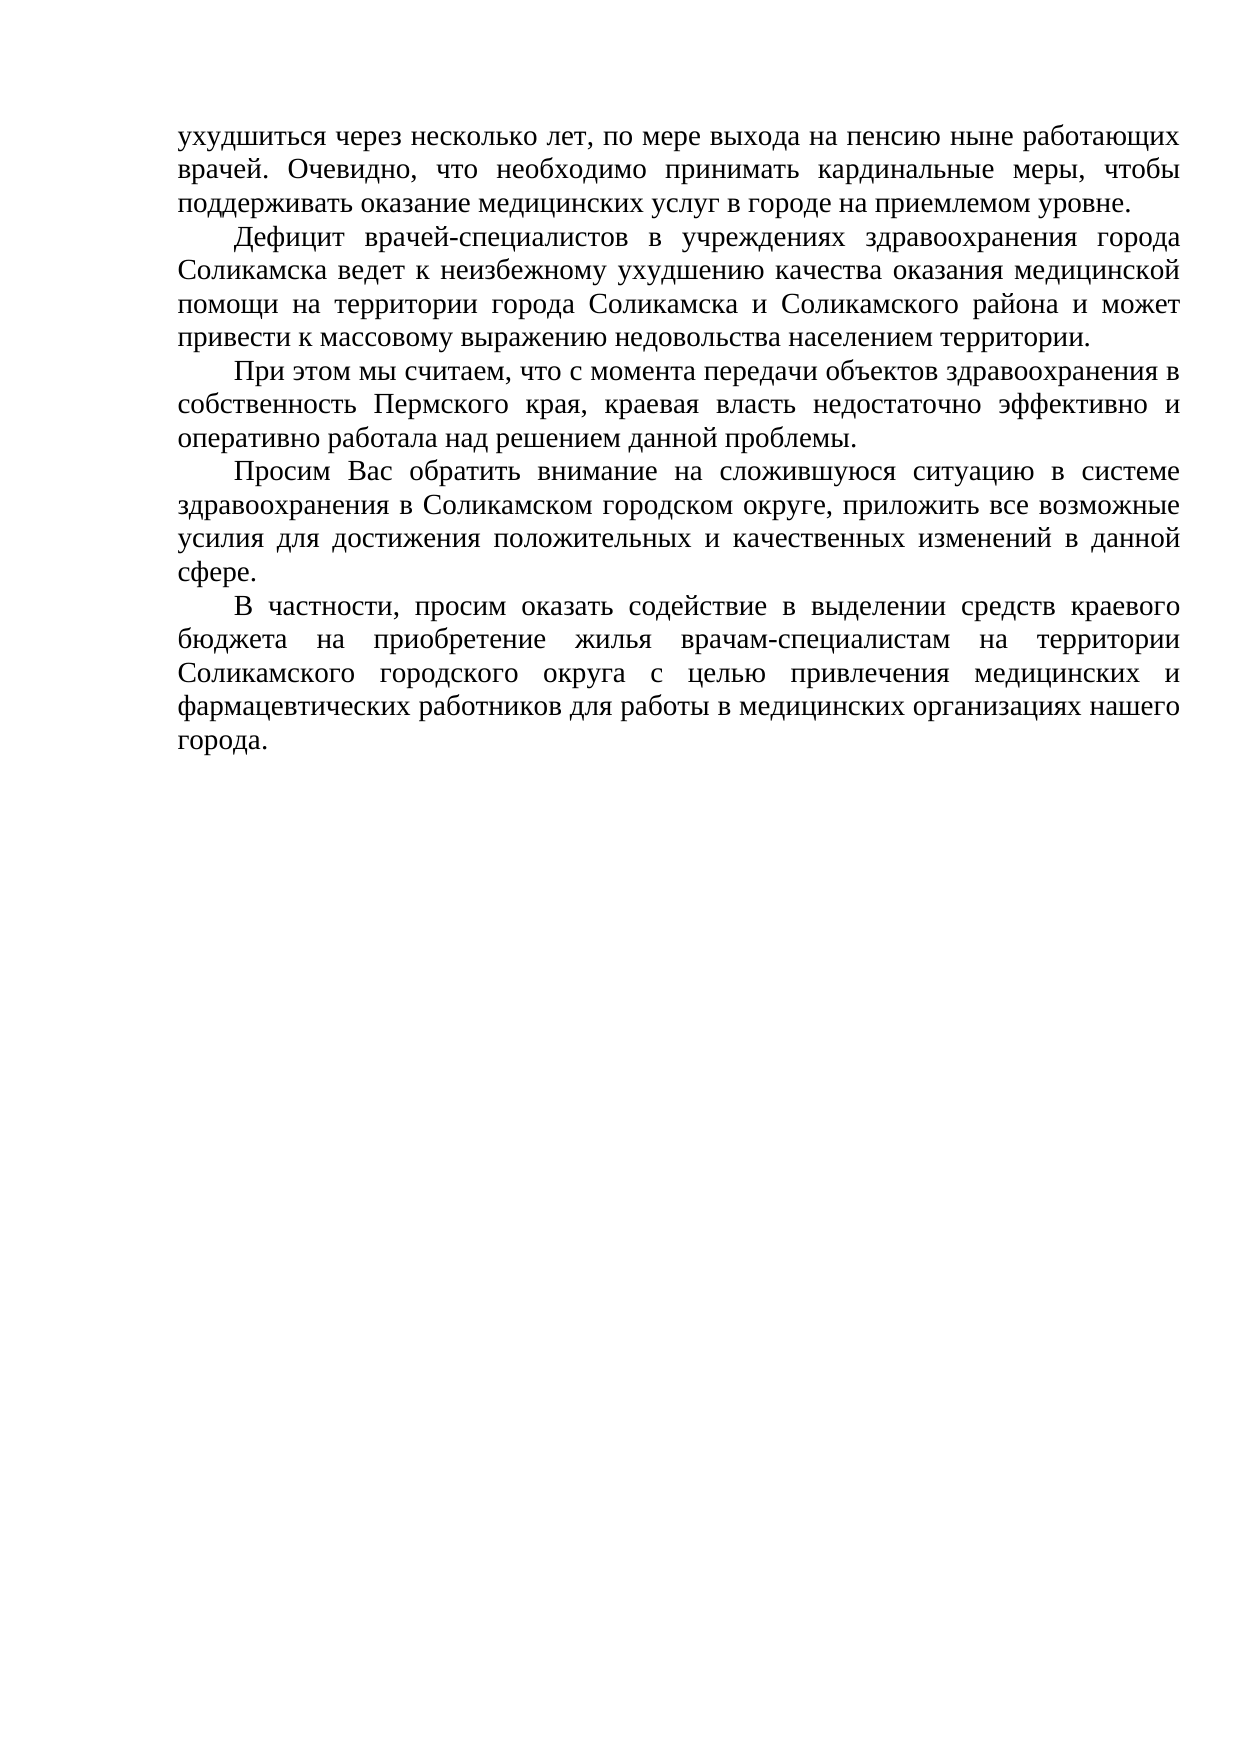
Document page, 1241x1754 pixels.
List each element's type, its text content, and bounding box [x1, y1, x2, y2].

text Просим Вас обратить внимание на сложившуюся ситуацию в системе здравоохранения в Соликамском городском округе, приложить все возможные усилия для достижения положительных и качественных изменений в данной сфере. [177, 453, 1181, 588]
text При этом мы считаем, что с момента передачи объектов здравоохранения в собственность Пермского края, краевая власть недостаточно эффективно и оперативно работала над решением данной проблемы. [177, 353, 1181, 453]
text В частности, просим оказать содействие в выделении средств краевого бюджета на приобретение жилья врачам-специалистам на территории Соликамского городского округа с целью привлечения медицинских и фармацевтических работников для работы в медицинских организациях нашего города. [177, 588, 1181, 755]
text Дефицит врачей-специалистов в учреждениях здравоохранения города Соликамска ведет к неизбежному ухудшению качества оказания медицинской помощи на территории города Соликамска и Соликамского района и может привести к массовому выражению недовольства населением территории. [177, 219, 1181, 353]
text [177, 118, 1181, 219]
